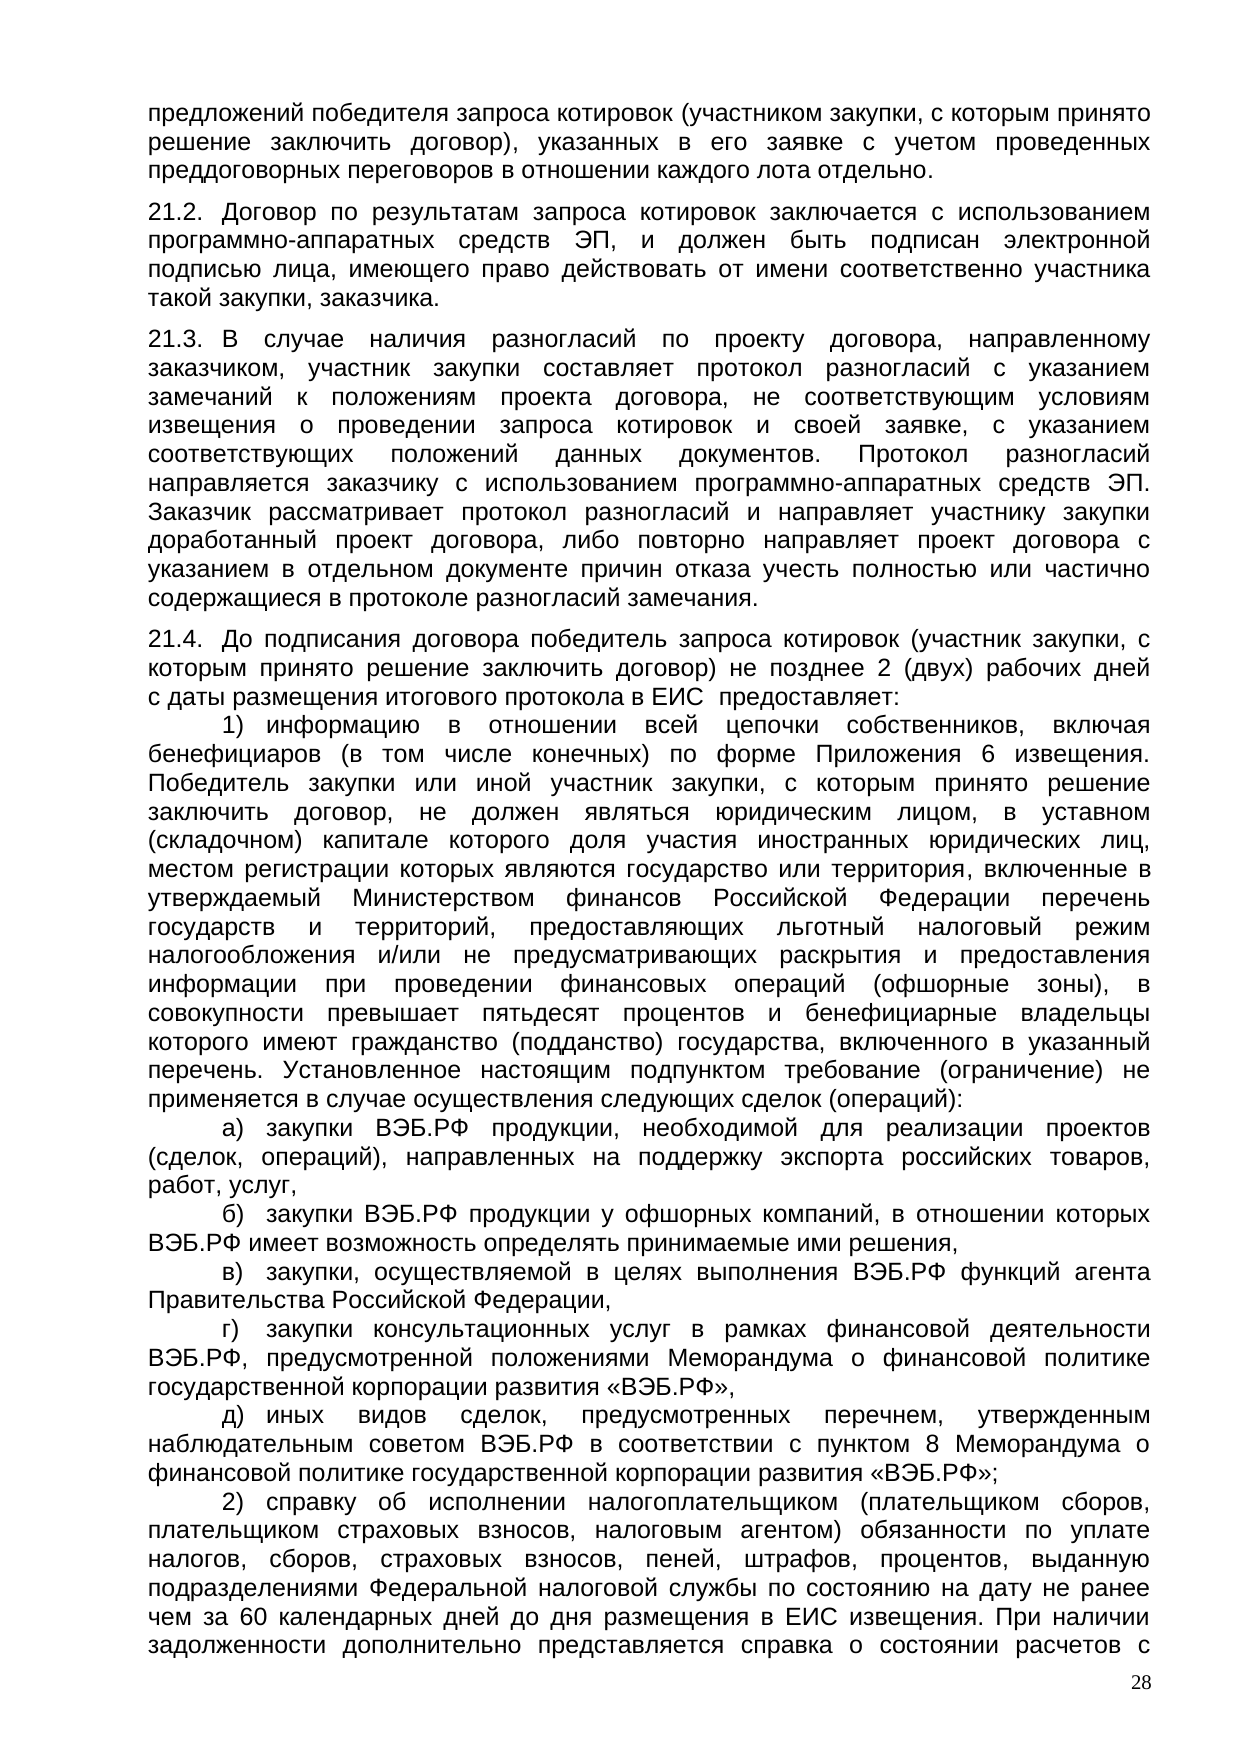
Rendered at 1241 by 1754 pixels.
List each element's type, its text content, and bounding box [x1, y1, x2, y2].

list иных видов сделок, предусмотренных перечнем, утвержденным наблюдательным советом ВЭБ.РФ в соответствии с пунктом 8 Меморандума о финансовой политике государственной корпорации развития «ВЭБ.РФ»; [148, 1400, 1152, 1487]
list В случае наличия разногласий по проекту договора, направленному заказчиком, участник закупки составляет протокол разногласий с указанием замечаний к положениям проекта договора, не соответствующим условиям извещения о проведении запроса котировок и своей заявке, с указанием соответствующих положений данных документов. Протокол разногласий направляется заказчику с использованием программно-аппаратных средств ЭП. Заказчик рассматривает протокол разногласий и направляет участнику закупки доработанный проект договора, либо повторно направляет проект договора с указанием в отдельном документе причин отказа учесть полностью или частично содержащиеся в протоколе разногласий замечания. [148, 324, 1152, 612]
list закупки консультационных услуг в рамках финансовой деятельности ВЭБ.РФ, предусмотренной положениями Меморандума о финансовой политике государственной корпорации развития «ВЭБ.РФ», [148, 1314, 1152, 1400]
list закупки ВЭБ.РФ продукции, необходимой для реализации проектов (сделок, операций), направленных на поддержку экспорта российских товаров, работ, услуг, [148, 1113, 1152, 1199]
list Договор по результатам запроса котировок заключается с использованием программно-аппаратных средств ЭП, и должен быть подписан электронной подписью лица, имеющего право действовать от имени соответственно участника такой закупки, заказчика. [148, 197, 1152, 312]
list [148, 98, 1152, 184]
list информацию в отношении всей цепочки собственников, включая бенефициаров (в том числе конечных) по форме Приложения 6 извещения. Победитель закупки или иной участник закупки, с которым принято решение заключить договор, не должен являться юридическим лицом, в уставном (складочном) капитале которого доля участия иностранных юридических лиц, местом регистрации которых являются государство или территория, включенные в утверждаемый Министерством финансов Российской Федерации перечень государств и территорий, предоставляющих льготный налоговый режим налогообложения и/или не предусматривающих раскрытия и предоставления информации при проведении финансовых операций (офшорные зоны), в совокупности превышает пятьдесят процентов и бенефициарные владельцы которого имеют гражданство (подданство) государства, включенного в указанный перечень. Установленное настоящим подпунктом требование (ограничение) не применяется в случае осуществления следующих сделок (операций): [148, 710, 1152, 1113]
list закупки, осуществляемой в целях выполнения ВЭБ.РФ функций агента Правительства Российской Федерации, [148, 1257, 1152, 1314]
list закупки ВЭБ.РФ продукции у офшорных компаний, в отношении которых ВЭБ.РФ имеет возможность определять принимаемые ими решения, [148, 1199, 1152, 1257]
list До подписания договора победитель запроса котировок (участник закупки, с которым принято решение заключить договор) не позднее 2 (двух) рабочих дней с даты размещения итогового протокола в ЕИС предоставляет: [148, 624, 1152, 710]
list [148, 1487, 1152, 1659]
